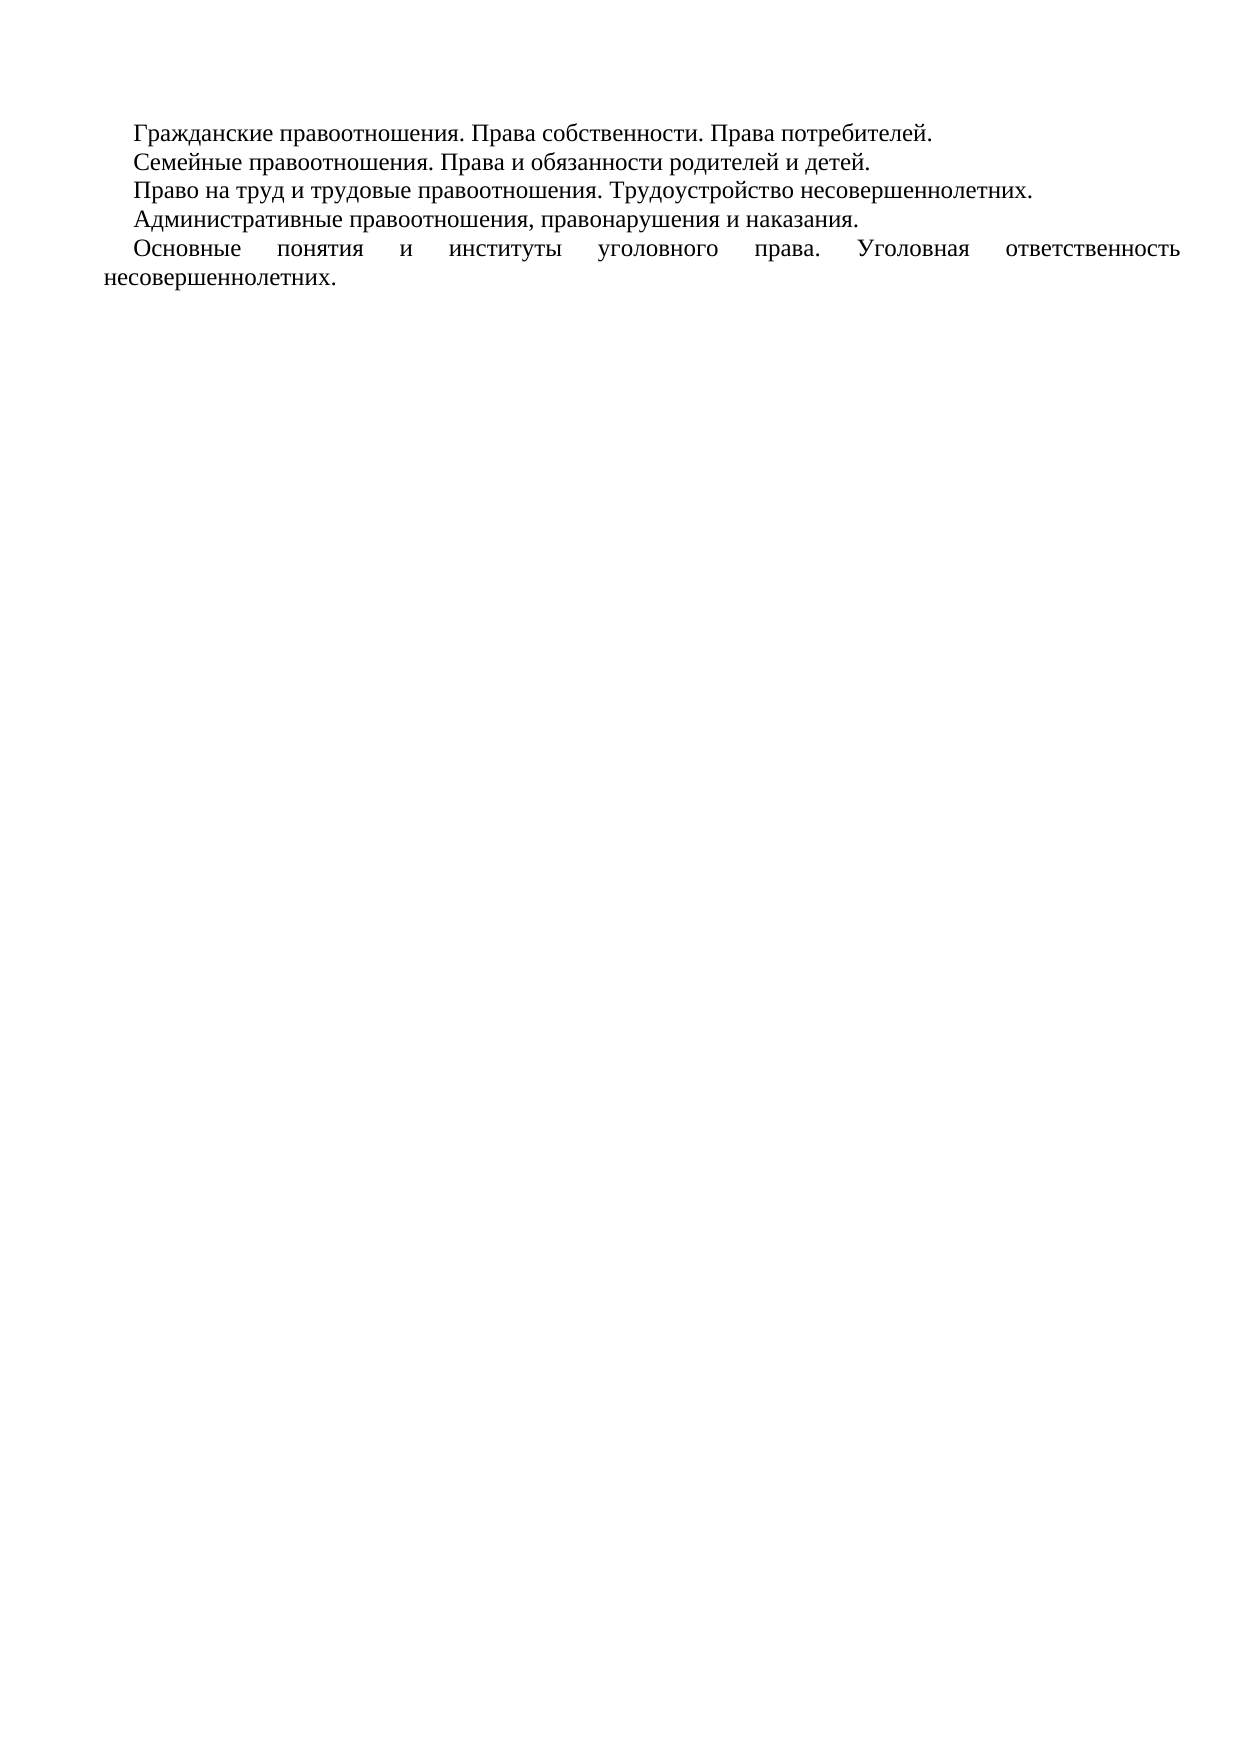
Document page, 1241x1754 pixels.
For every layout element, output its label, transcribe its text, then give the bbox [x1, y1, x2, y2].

text Право на труд и трудовые правоотношения. Трудоустройство несовершеннолетних. [103, 176, 1181, 204]
text Административные правоотношения, правонарушения и наказания. [103, 204, 1181, 233]
text Семейные правоотношения. Права и обязанности родителей и детей. [103, 147, 1181, 176]
text Гражданские правоотношения. Права собственности. Права потребителей. [103, 118, 1181, 147]
text Основные понятия и институты уголовного права. Уголовная ответственность несовершеннолетних. [103, 233, 1181, 291]
